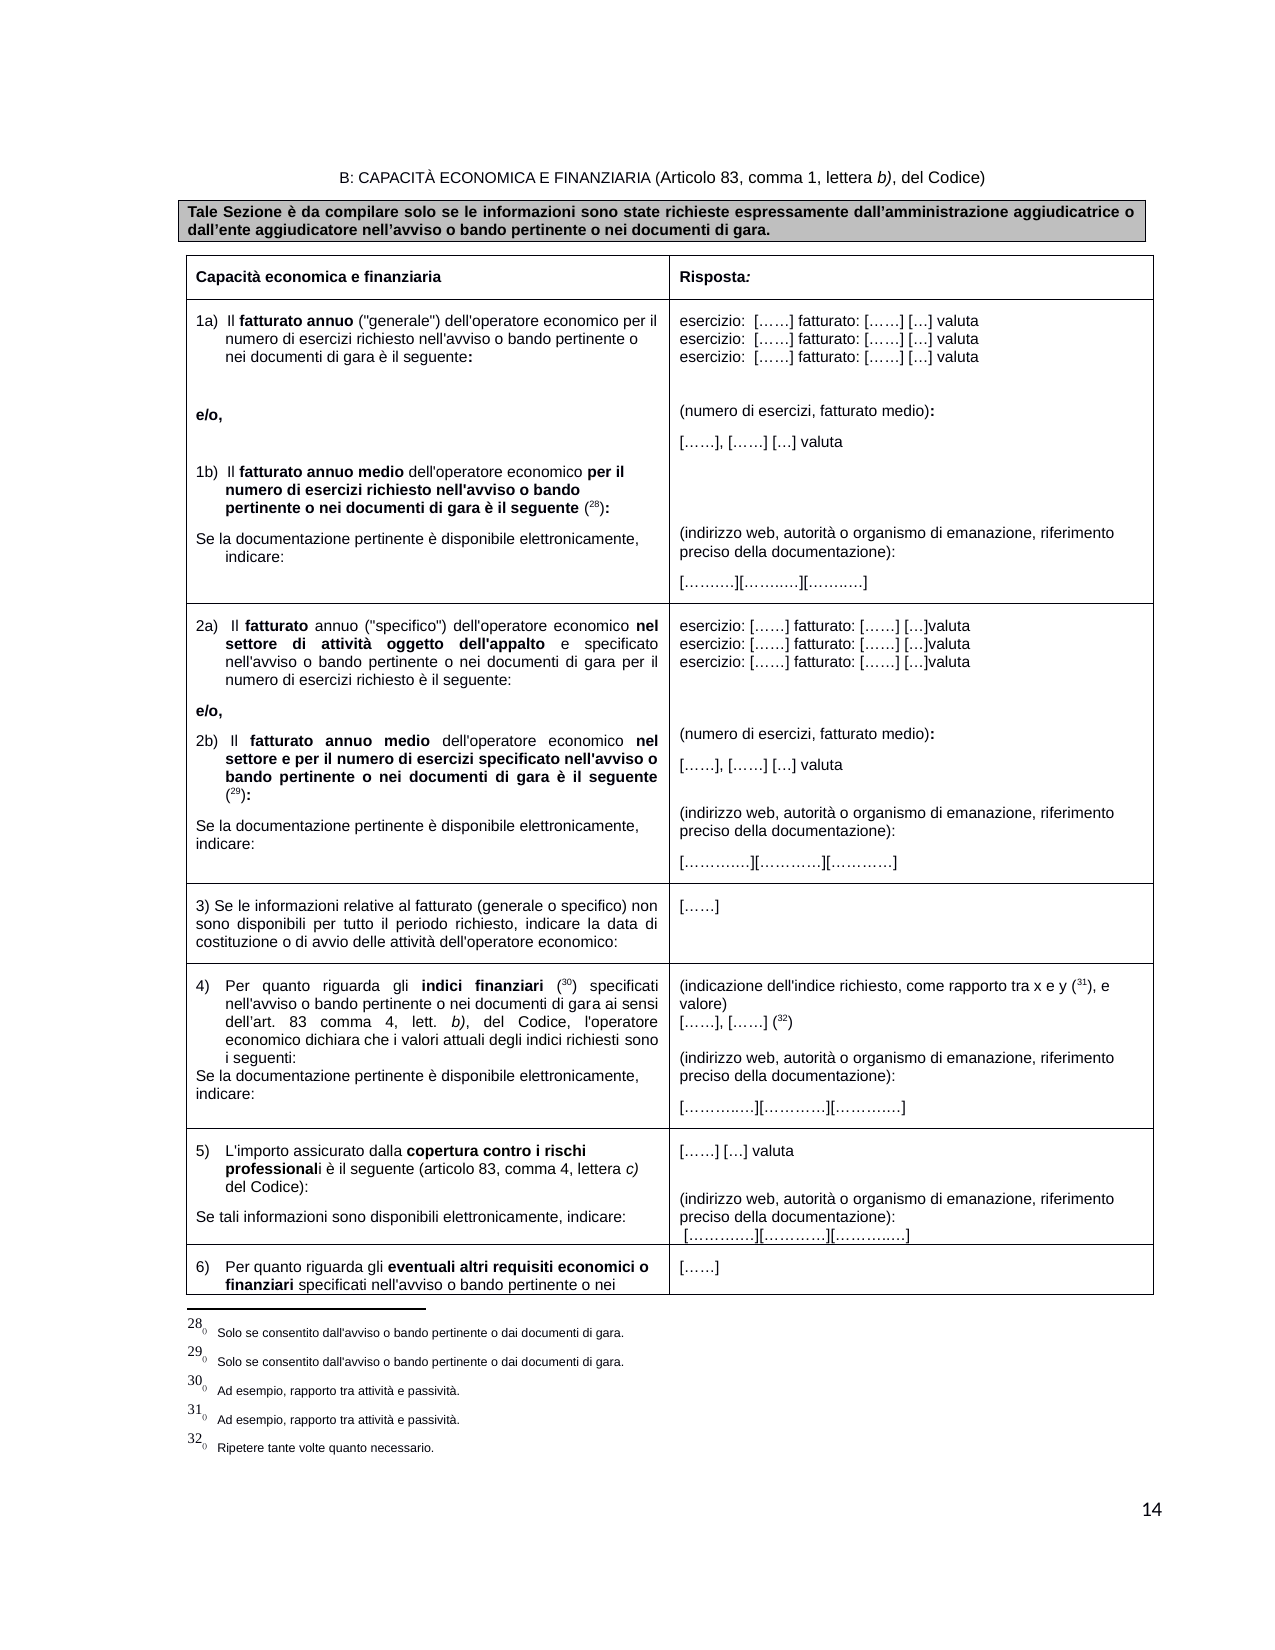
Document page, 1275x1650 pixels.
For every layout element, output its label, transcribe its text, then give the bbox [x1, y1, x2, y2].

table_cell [187, 1245, 669, 1294]
table_cell 2a) Il fatturato annuo ("specifico") dell'operatore economico nel settore di attività oggetto dell'appalto e specificato nell'avviso o bando pertinente o nei documenti di gara per il numero di esercizi richiesto è il seguente: e/o, 2b) Il fatturato annuo medio dell'operatore economico nel settore e per il numero di esercizi specificato nell'avviso o bando pertinente o nei documenti di gara è il seguente (): Se la documentazione pertinente è disponibile elettronicamente, indicare: [187, 604, 669, 883]
table_cell esercizio: [……] fatturato: [……] […]valuta esercizio: [……] fatturato: [……] […]valuta esercizio: [……] fatturato: [……] […]valuta (numero di esercizi, fatturato medio): [……], [……] […] valuta (indirizzo web, autorità o organismo di emanazione, riferimento preciso della documentazione): [……….…][…………][…………] [670, 604, 1153, 883]
table_cell esercizio: [……] fatturato: [……] […] valuta esercizio: [……] fatturato: [……] […] valuta esercizio: [……] fatturato: [……] […] valuta (numero di esercizi, fatturato medio): [……], [……] […] valuta (indirizzo web, autorità o organismo di emanazione, riferimento preciso della documentazione): […….…][……..…][……..…] [670, 300, 1153, 603]
table_cell 3) Se le informazioni relative al fatturato (generale o specifico) non sono disponibili per tutto il periodo richiesto, indicare la data di costituzione o di avvio delle attività dell'operatore economico: [187, 884, 669, 963]
table_cell Per quanto riguarda gli indici finanziari () specificati nell'avviso o bando pertinente o nei documenti di gara ai sensi dell’art. 83 comma 4, lett. b), del Codice, l'operatore economico dichiara che i valori attuali degli indici richiesti sono i seguenti: Se la documentazione pertinente è disponibile elettronicamente, indicare: [187, 964, 669, 1128]
text Tale Sezione è da compilare solo se le informazioni sono state richieste espressamente dall’amministrazione aggiudicatrice o dall’ente aggiudicatore nell’avviso o bando pertinente o nei documenti di gara. [179, 201, 1145, 241]
table_cell 1a) Il fatturato annuo ("generale") dell'operatore economico per il numero di esercizi richiesto nell'avviso o bando pertinente o nei documenti di gara è il seguente: e/o, 1b) Il fatturato annuo medio dell'operatore economico per il numero di esercizi richiesto nell'avviso o bando pertinente o nei documenti di gara è il seguente (): Se la documentazione pertinente è disponibile elettronicamente, indicare: [187, 300, 669, 603]
table_header Risposta: [670, 256, 1153, 298]
table_cell (indicazione dell'indice richiesto, come rapporto tra x e y (), e valore) [……], [……] () (indirizzo web, autorità o organismo di emanazione, riferimento preciso della documentazione): [………..…][…………][……….…] [670, 964, 1153, 1128]
table_header Capacità economica e finanziaria [187, 256, 669, 298]
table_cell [670, 1245, 1153, 1294]
table_cell L'importo assicurato dalla copertura contro i rischi professionali è il seguente (articolo 83, comma 4, lettera c) del Codice): Se tali informazioni sono disponibili elettronicamente, indicare: [187, 1129, 669, 1244]
table_cell [……] […] valuta (indirizzo web, autorità o organismo di emanazione, riferimento preciso della documentazione): [……….…][…………][………..…] [670, 1129, 1153, 1244]
table_cell [……] [670, 884, 1153, 963]
title B: Capacità economica e finanziaria (Articolo 83, comma 1, lettera b), del Codice) [187, 168, 1137, 187]
